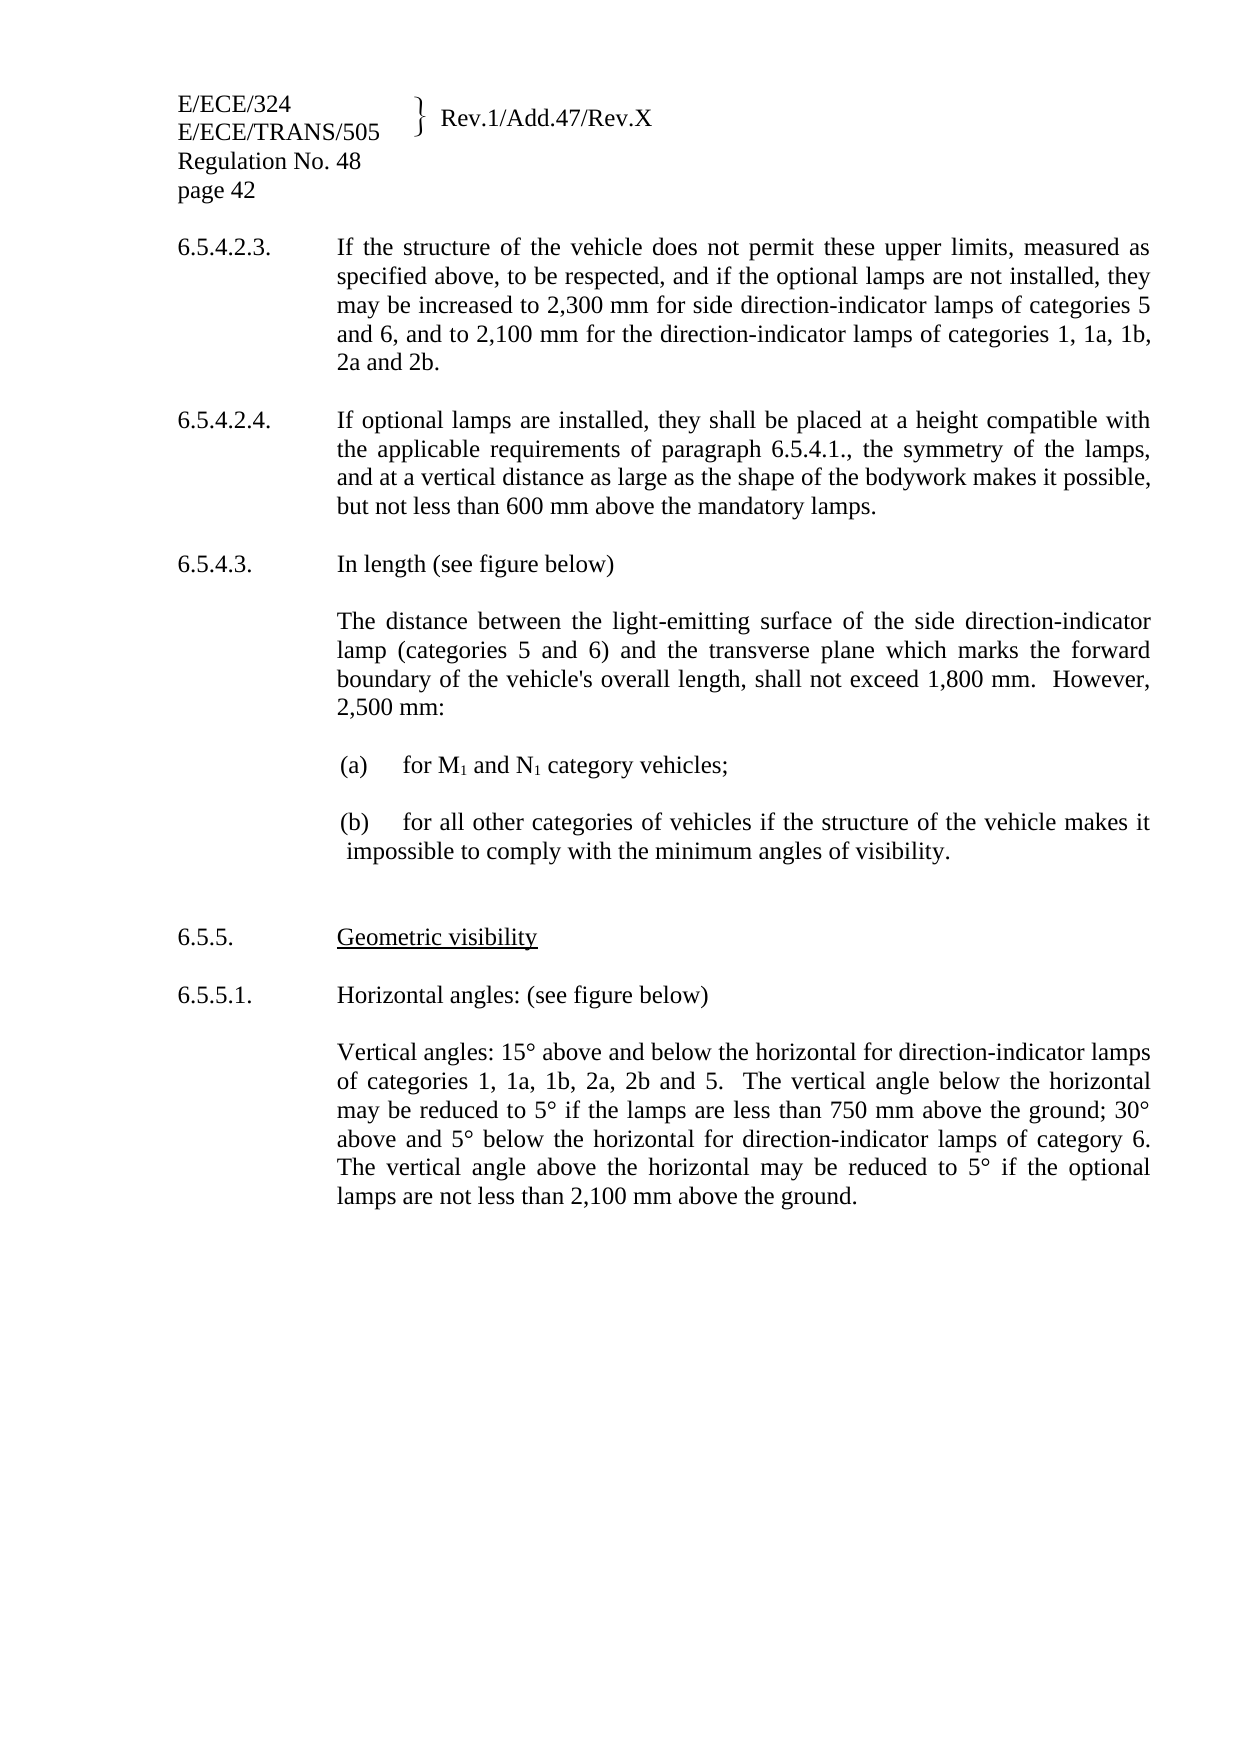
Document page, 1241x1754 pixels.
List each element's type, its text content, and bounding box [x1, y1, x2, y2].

text (b) for all other categories of vehicles if the structure of the vehicle makes it impossible to comply with the minimum angles of visibility. [218, 807, 1152, 865]
text 6.5.4.2.4. If optional lamps are installed, they shall be placed at a height compatible with the applicable requirements of paragraph 6.5.4.1., the symmetry of the lamps, and at a vertical distance as large as the shape of the bodywork makes it possible, but not less than 600 mm above the mandatory lamps. [177, 405, 1152, 520]
text The distance between the light-emitting surface of the side direction-indicator lamp (categories 5 and 6) and the transverse plane which marks the forward boundary of the vehicle's overall length, shall not exceed 1,800 mm. However, 2,500 mm: [337, 606, 1152, 721]
text 6.5.4.2.3. If the structure of the vehicle does not permit these upper limits, measured as specified above, to be respected, and if the optional lamps are not installed, they may be increased to 2,300 mm for side direction-indicator lamps of categories 5 and 6, and to 2,100 mm for the direction-indicator lamps of categories 1, 1a, 1b, 2a and 2b. [177, 232, 1152, 376]
text 6.5.5.1. Horizontal angles: (see figure below) [177, 980, 1152, 1009]
text (a) for M1 and N1 category vehicles; [177, 750, 1152, 779]
text 6.5.4.3. In length (see figure below) [177, 549, 1152, 577]
text 6.5.5. Geometric visibility [177, 922, 1152, 951]
text Vertical angles: 15° above and below the horizontal for direction-indicator lamps of categories 1, 1a, 1b, 2a, 2b and 5. The vertical angle below the horizontal may be reduced to 5° if the lamps are less than 750 mm above the ground; 30° above and 5° below the horizontal for direction-indicator lamps of category 6. The vertical angle above the horizontal may be reduced to 5° if the optional lamps are not less than 2,100 mm above the ground. [337, 1037, 1152, 1210]
